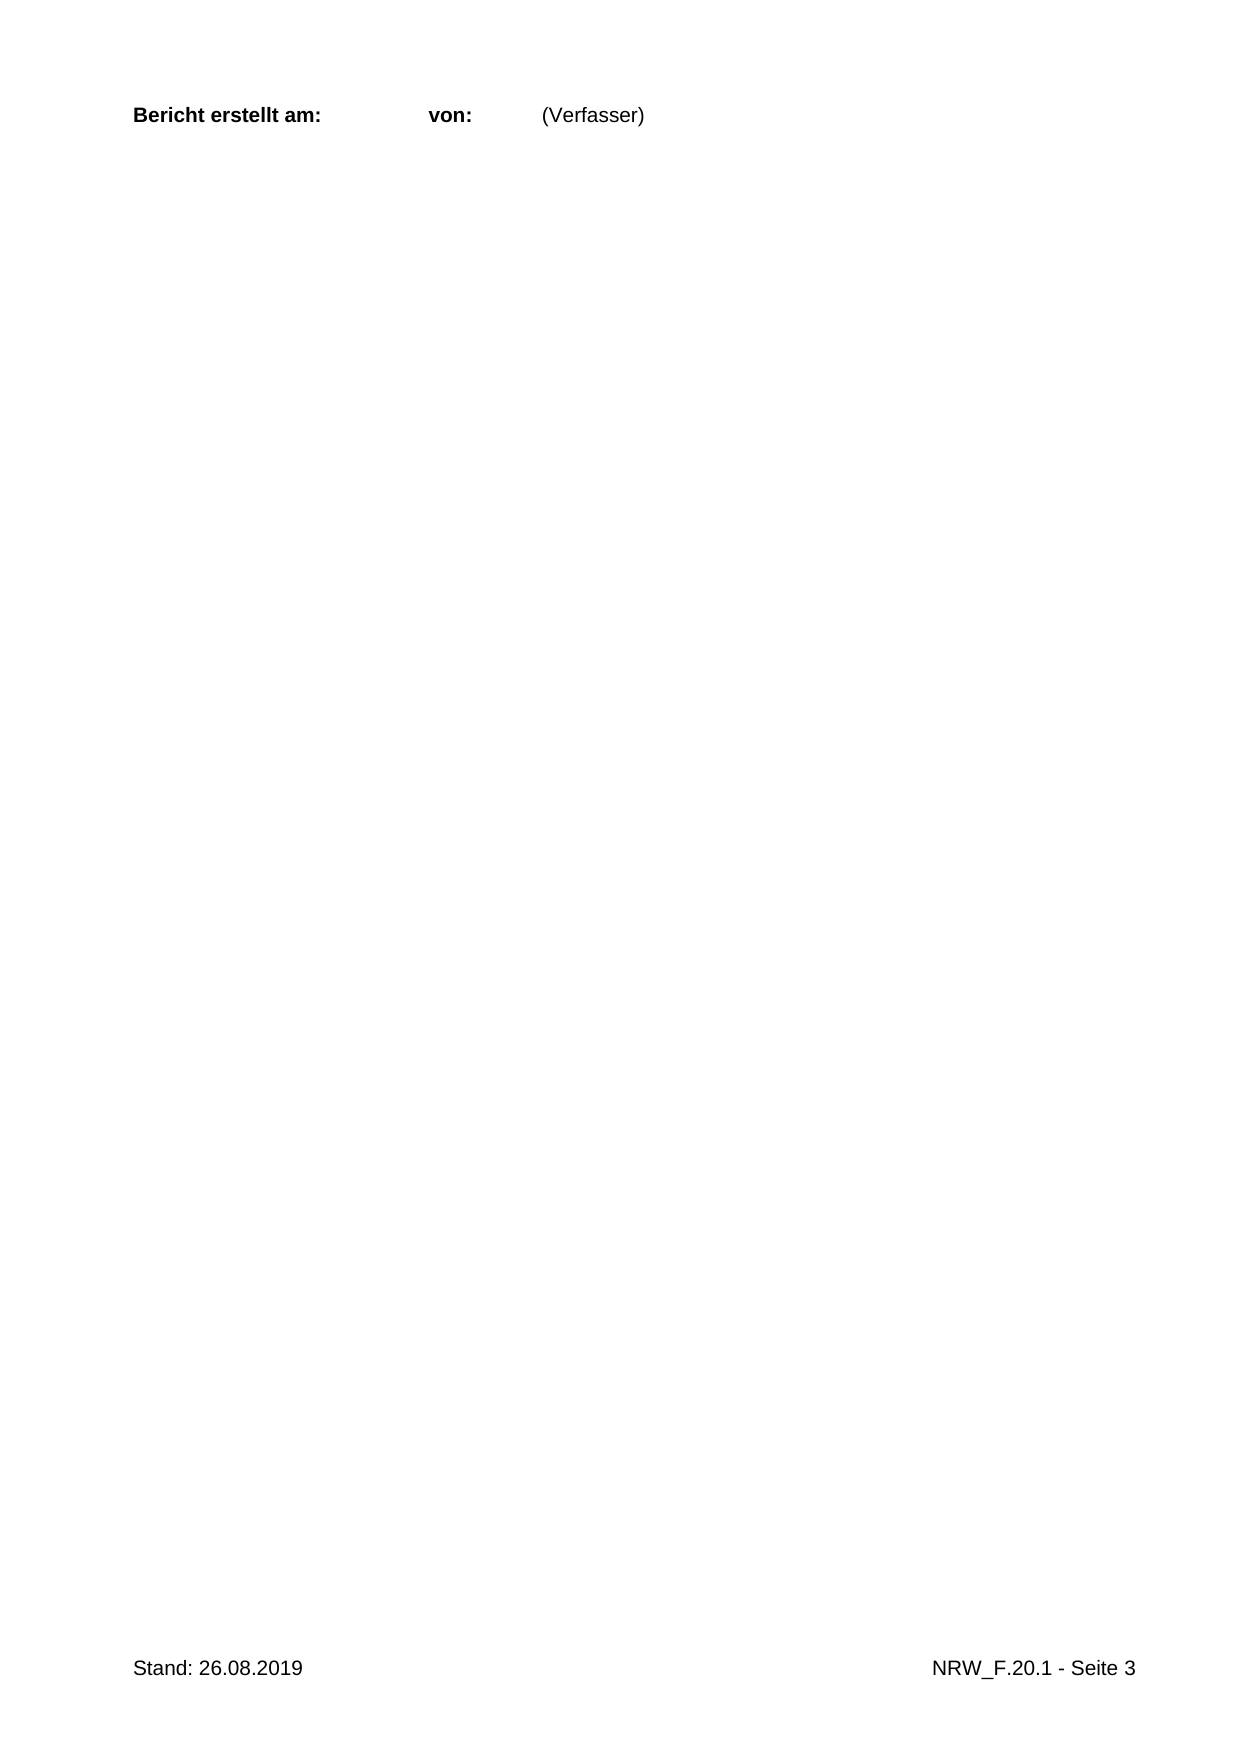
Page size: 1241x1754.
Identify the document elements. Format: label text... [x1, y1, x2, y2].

text Bericht erstellt am: von: (Verfasser) [133, 103, 1137, 127]
